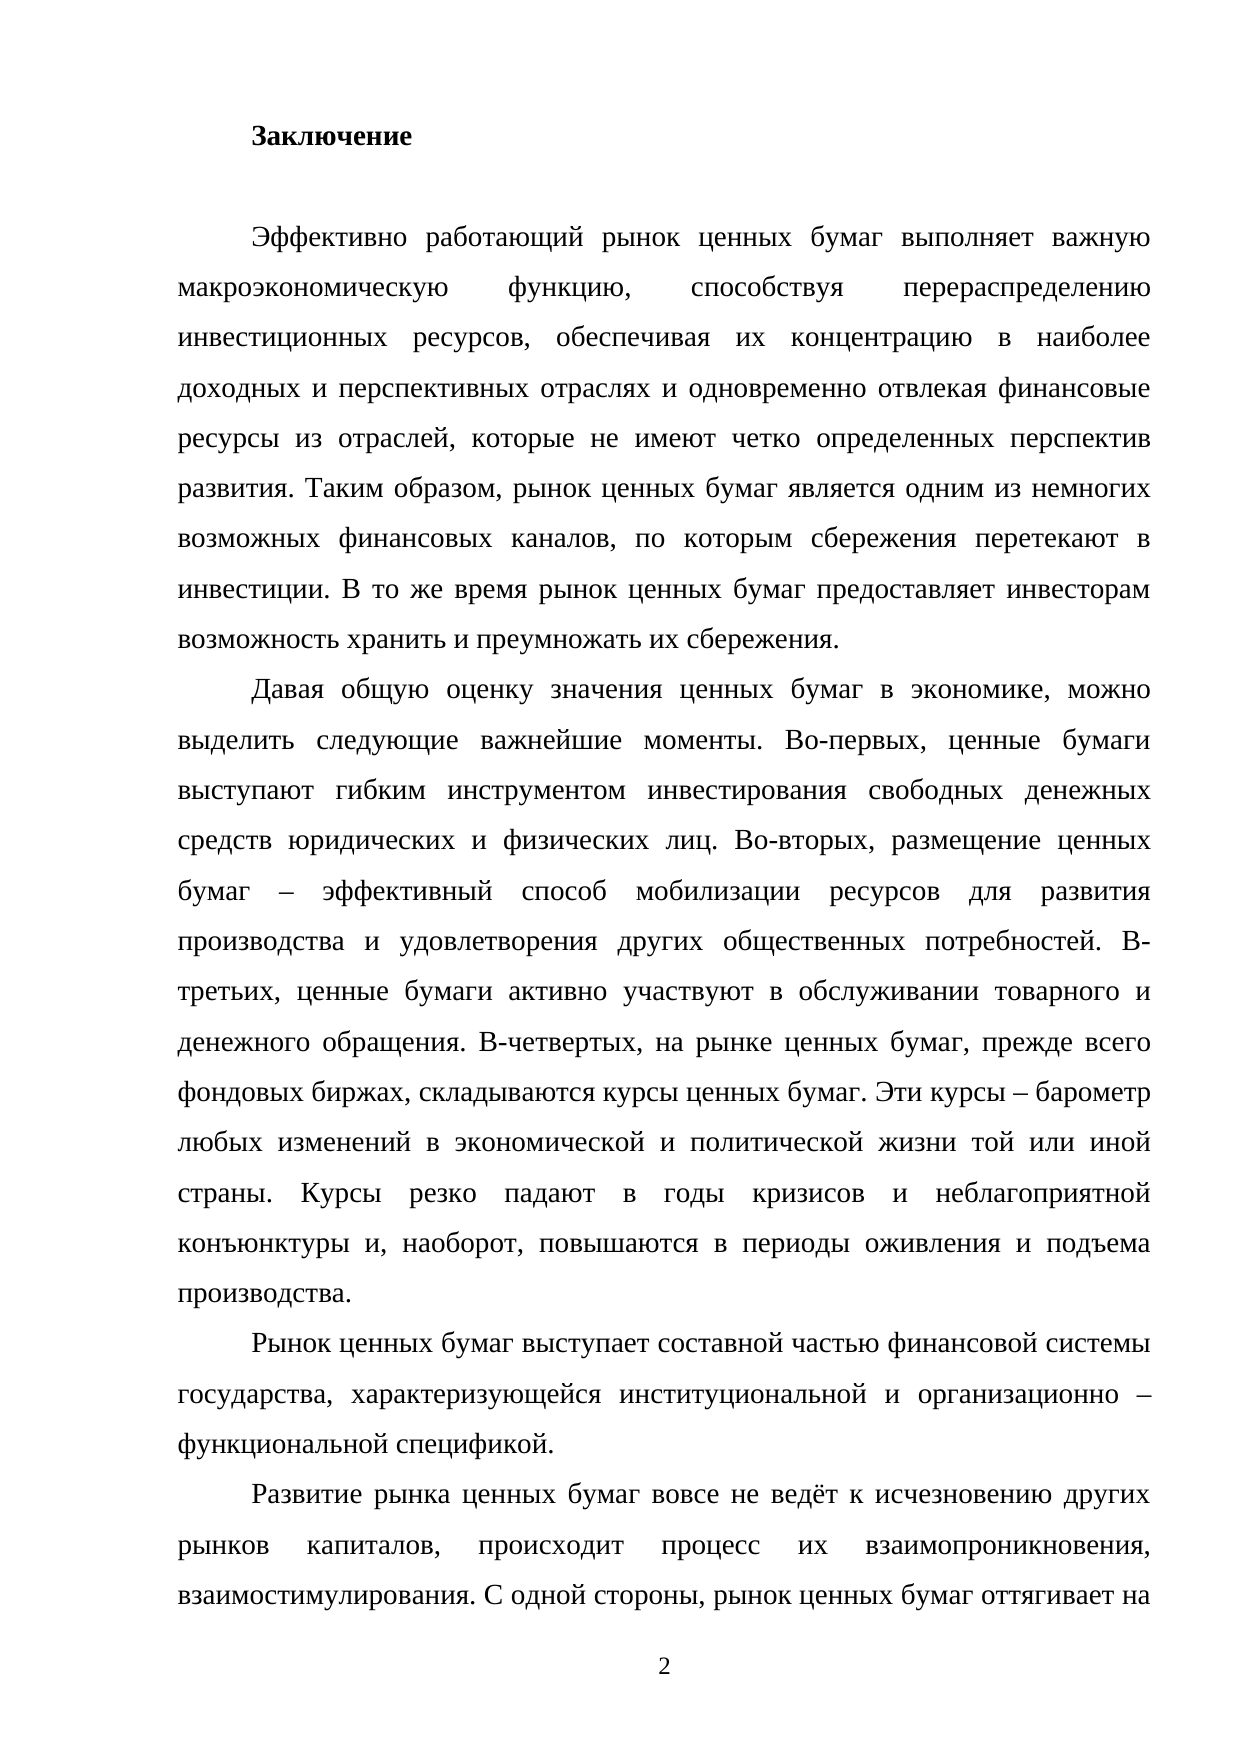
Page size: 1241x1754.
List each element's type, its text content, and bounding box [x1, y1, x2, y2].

text Эффективно работающий рынок ценных бумаг выполняет важную макроэкономическую функцию, способствуя перераспределению инвестиционных ресурсов, обеспечивая их концентрацию в наиболее доходных и перспективных отраслях и одновременно отвлекая финансовые ресурсы из отраслей, которые не имеют четко определенных перспектив развития. Таким образом, рынок ценных бумаг является одним из немногих возможных финансовых каналов, по которым сбережения перетекают в инвестиции. В то же время рынок ценных бумаг предоставляет инвесторам возможность хранить и преумножать их сбережения. [177, 219, 1152, 655]
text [177, 1477, 1152, 1611]
text Заключение [177, 118, 1152, 152]
text Давая общую оценку значения ценных бумаг в экономике, можно выделить следующие важнейшие моменты. Во-первых, ценные бумаги выступают гибким инструментом инвестирования свободных денежных средств юридических и физических лиц. Во-вторых, размещение ценных бумаг – эффективный способ мобилизации ресурсов для развития производства и удовлетворения других общественных потребностей. В-третьих, ценные бумаги активно участвуют в обслуживании товарного и денежного обращения. В-четвертых, на рынке ценных бумаг, прежде всего фондовых биржах, складываются курсы ценных бумаг. Эти курсы – барометр любых изменений в экономической и политической жизни той или иной страны. Курсы резко падают в годы кризисов и неблагоприятной конъюнктуры и, наоборот, повышаются в периоды оживления и подъема производства. [177, 672, 1152, 1309]
text Рынок ценных бумаг выступает составной частью финансовой системы государства, характеризующейся институциональной и организационно – функциональной спецификой. [177, 1326, 1152, 1460]
